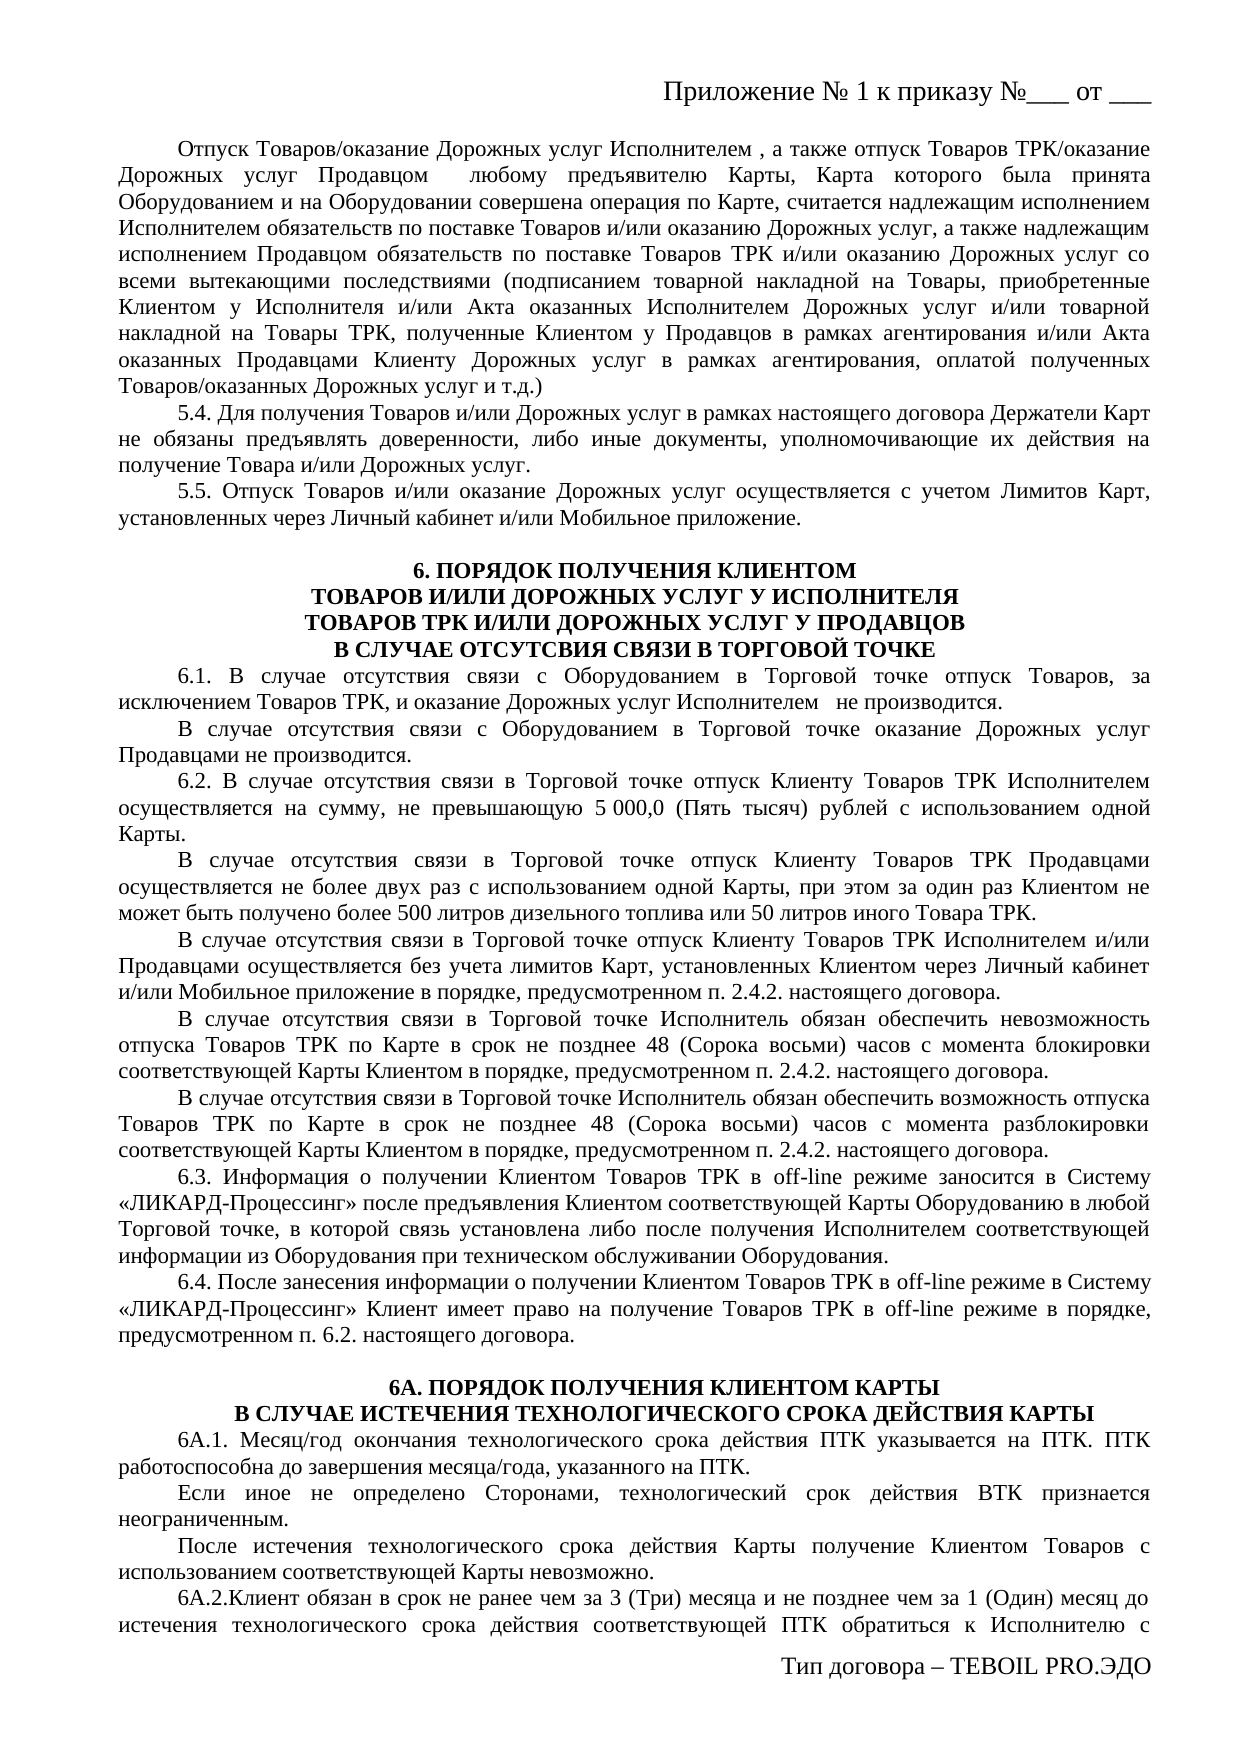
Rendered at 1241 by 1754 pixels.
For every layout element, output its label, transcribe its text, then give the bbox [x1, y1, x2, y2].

text 6А.1. Месяц/год окончания технологического срока действия ПТК указывается на ПТК. ПТК работоспособна до завершения месяца/года, указанного на ПТК. [118, 1426, 1152, 1479]
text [118, 1584, 1152, 1637]
text В СЛУЧАЕ ИСТЕЧЕНИЯ ТЕХНОЛОГИЧЕСКОГО СРОКА ДЕЙСТВИЯ КАРТЫ [118, 1400, 1152, 1426]
text В случае отсутствия связи в Торговой точке отпуск Клиенту Товаров ТРК Исполнителем и/или Продавцами осуществляется без учета лимитов Карт, установленных Клиентом через Личный кабинет и/или Мобильное приложение в порядке, предусмотренном п. 2.4.2. настоящего договора. [118, 926, 1152, 1005]
text В случае отсутствия связи в Торговой точке Исполнитель обязан обеспечить невозможность отпуска Товаров ТРК по Карте в срок не позднее 48 (Сорока восьми) часов с момента блокировки соответствующей Карты Клиентом в порядке, предусмотренном п. 2.4.2. настоящего договора. [118, 1005, 1152, 1084]
text В СЛУЧАЕ ОТСУТСВИЯ СВЯЗИ В ТОРГОВОЙ ТОЧКЕ [118, 636, 1152, 662]
text После истечения технологического срока действия Карты получение Клиентом Товаров с использованием соответствующей Карты невозможно. [118, 1532, 1152, 1584]
text ТОВАРОВ И/ИЛИ ДОРОЖНЫХ УСЛУГ У ИСПОЛНИТЕЛЯ [118, 583, 1152, 609]
text 6. ПОРЯДОК ПОЛУЧЕНИЯ КЛИЕНТОМ [118, 557, 1152, 583]
text Отпуск Товаров/оказание Дорожных услуг Исполнителем , а также отпуск Товаров ТРК/оказание Дорожных услуг Продавцом любому предъявителю Карты, Карта которого была принята Оборудованием и на Оборудовании совершена операция по Карте, считается надлежащим исполнением Исполнителем обязательств по поставке Товаров и/или оказанию Дорожных услуг, а также надлежащим исполнением Продавцом обязательств по поставке Товаров ТРК и/или оказанию Дорожных услуг со всеми вытекающими последствиями (подписанием товарной накладной на Товары, приобретенные Клиентом у Исполнителя и/или Акта оказанных Исполнителем Дорожных услуг и/или товарной накладной на Товары ТРК, полученные Клиентом у Продавцов в рамках агентирования и/или Акта оказанных Продавцами Клиенту Дорожных услуг в рамках агентирования, оплатой полученных Товаров/оказанных Дорожных услуг и т.д.) [118, 135, 1152, 398]
text 6А. ПОРЯДОК ПОЛУЧЕНИЯ КЛИЕНТОМ КАРТЫ [118, 1374, 1152, 1400]
text 6.3. Информация о получении Клиентом Товаров ТРК в off-line режиме заносится в Систему «ЛИКАРД-Процессинг» после предъявления Клиентом соответствующей Карты Оборудованию в любой Торговой точке, в которой связь установлена либо после получения Исполнителем соответствующей информации из Оборудования при техническом обслуживании Оборудования. [118, 1163, 1152, 1268]
text В случае отсутствия связи в Торговой точке отпуск Клиенту Товаров ТРК Продавцами осуществляется не более двух раз с использованием одной Карты, при этом за один раз Клиентом не может быть получено более 500 литров дизельного топлива или иного Товара ТРК. [118, 847, 1152, 926]
text В случае отсутствия связи в Торговой точке Исполнитель обязан обеспечить возможность отпуска Товаров ТРК по Карте в срок не позднее 48 (Сорока восьми) часов с момента разблокировки соответствующей Карты Клиентом в порядке, предусмотренном п. 2.4.2. настоящего договора. [118, 1084, 1152, 1163]
text В случае отсутствия связи с Оборудованием в Торговой точке оказание Дорожных услуг Продавцами не производится. [118, 715, 1152, 767]
text ТОВАРОВ ТРК И/ИЛИ ДОРОЖНЫХ УСЛУГ У ПРОДАВЦОВ [118, 609, 1152, 636]
text 6.4. После занесения информации о получении Клиентом Товаров ТРК в off-line режиме в Систему «ЛИКАРД-Процессинг» Клиент имеет право на получение Товаров ТРК в off-line режиме в порядке, предусмотренном п. 6.2. настоящего договора. [118, 1268, 1152, 1347]
text 5.4. Для получения Товаров и/или Дорожных услуг в рамках настоящего договора Держатели Карт не обязаны предъявлять доверенности, либо иные документы, уполномочивающие их действия на получение Товара и/или Дорожных услуг. [118, 398, 1152, 478]
text 5.5. Отпуск Товаров и/или оказание Дорожных услуг осуществляется с учетом Лимитов Карт, установленных через Личный кабинет и/или Мобильное приложение. [118, 478, 1152, 530]
text 6.1. В случае отсутствия связи с Оборудованием в Торговой точке отпуск Товаров, за исключением Товаров ТРК, и оказание Дорожных услуг Исполнителем не производится. [118, 662, 1152, 715]
text Если иное не определено Сторонами, технологический срок действия ВТК признается неограниченным. [118, 1479, 1152, 1532]
text 6.2. В случае отсутствия связи в Торговой точке отпуск Клиенту Товаров ТРК Исполнителем осуществляется на сумму, не превышающую 5 000,0 (Пять тысяч) рублей с использованием одной Карты. [118, 767, 1152, 847]
